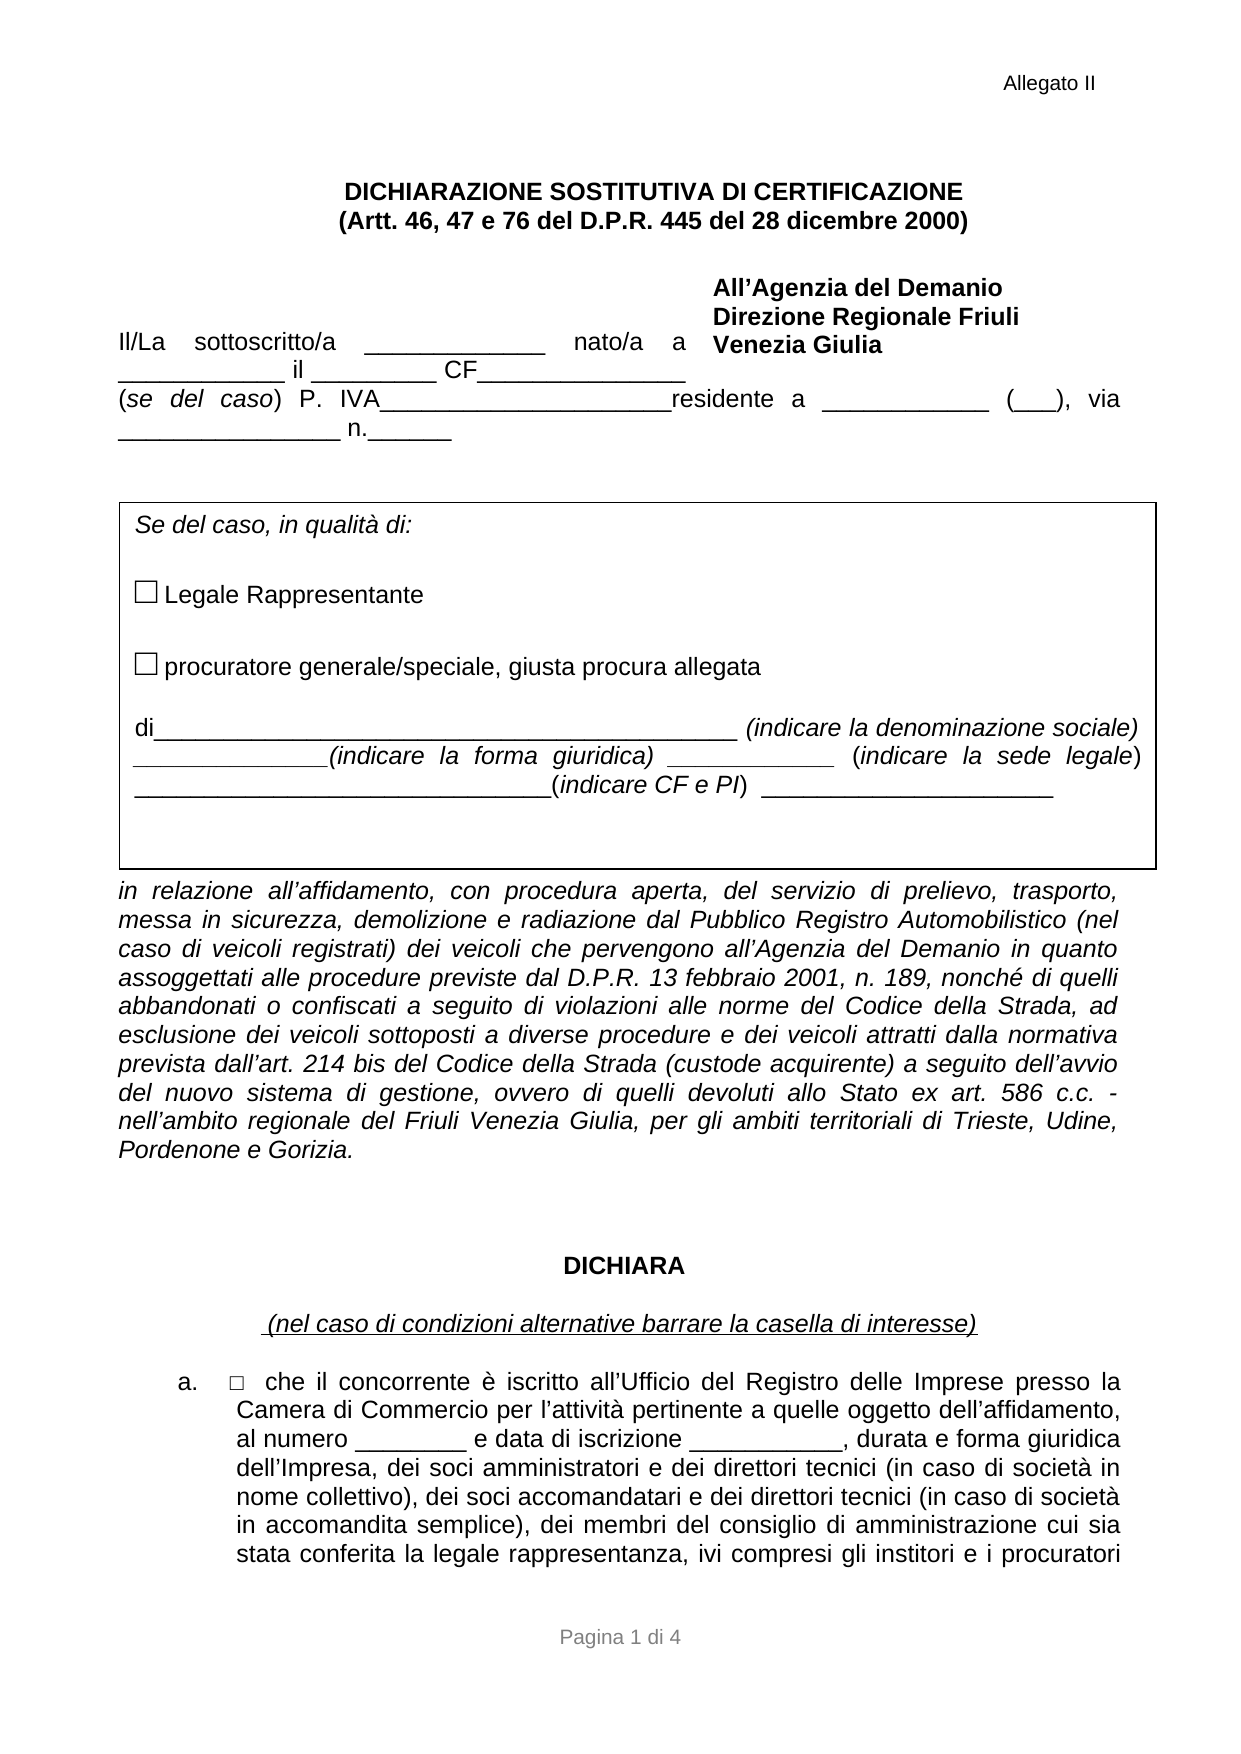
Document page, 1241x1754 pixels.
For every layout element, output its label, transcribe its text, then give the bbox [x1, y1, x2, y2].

text DICHIARA [118, 1251, 1130, 1279]
text (Artt. 46, 47 e 76 del D.P.R. 445 del 28 dicembre 2000) [177, 206, 1130, 235]
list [177, 1367, 1122, 1568]
text DICHIARAZIONE SOSTITUTIVA DI CERTIFICAZIONE [177, 177, 1130, 206]
text in relazione all’affidamento, con procedura aperta, del servizio di prelievo, trasporto, messa in sicurezza, demolizione e radiazione dal Pubblico Registro Automobilistico (nel caso di veicoli registrati) dei veicoli che pervengono all’Agenzia del Demanio in quanto assoggettati alle procedure previste dal D.P.R. 13 febbraio 2001, n. 189, nonché di quelli abbandonati o confiscati a seguito di violazioni alle norme del Codice della Strada, ad esclusione dei veicoli sottoposti a diverse procedure e dei veicoli attratti dalla normativa prevista dall’art. 214 bis del Codice della Strada (custode acquirente) a seguito dell’avvio del nuovo sistema di gestione, ovvero di quelli devoluti allo Stato ex art. 586 c.c. - nell’ambito regionale del Friuli Venezia Giulia, per gli ambiti territoriali di Trieste, Udine, Pordenone e Gorizia. [118, 876, 1122, 1164]
text (nel caso di condizioni alternative barrare la casella di interesse) [118, 1309, 1122, 1337]
table_header All’Agenzia del Demanio Direzione Regionale Friuli Venezia Giulia [701, 273, 1107, 359]
text Il/La sottoscritto/a _____________ nato/a a ____________ il _________ CF_______________ (se del caso) P. IVA_____________________residente a ____________ (___), via ________________ n.______ [118, 327, 1122, 442]
